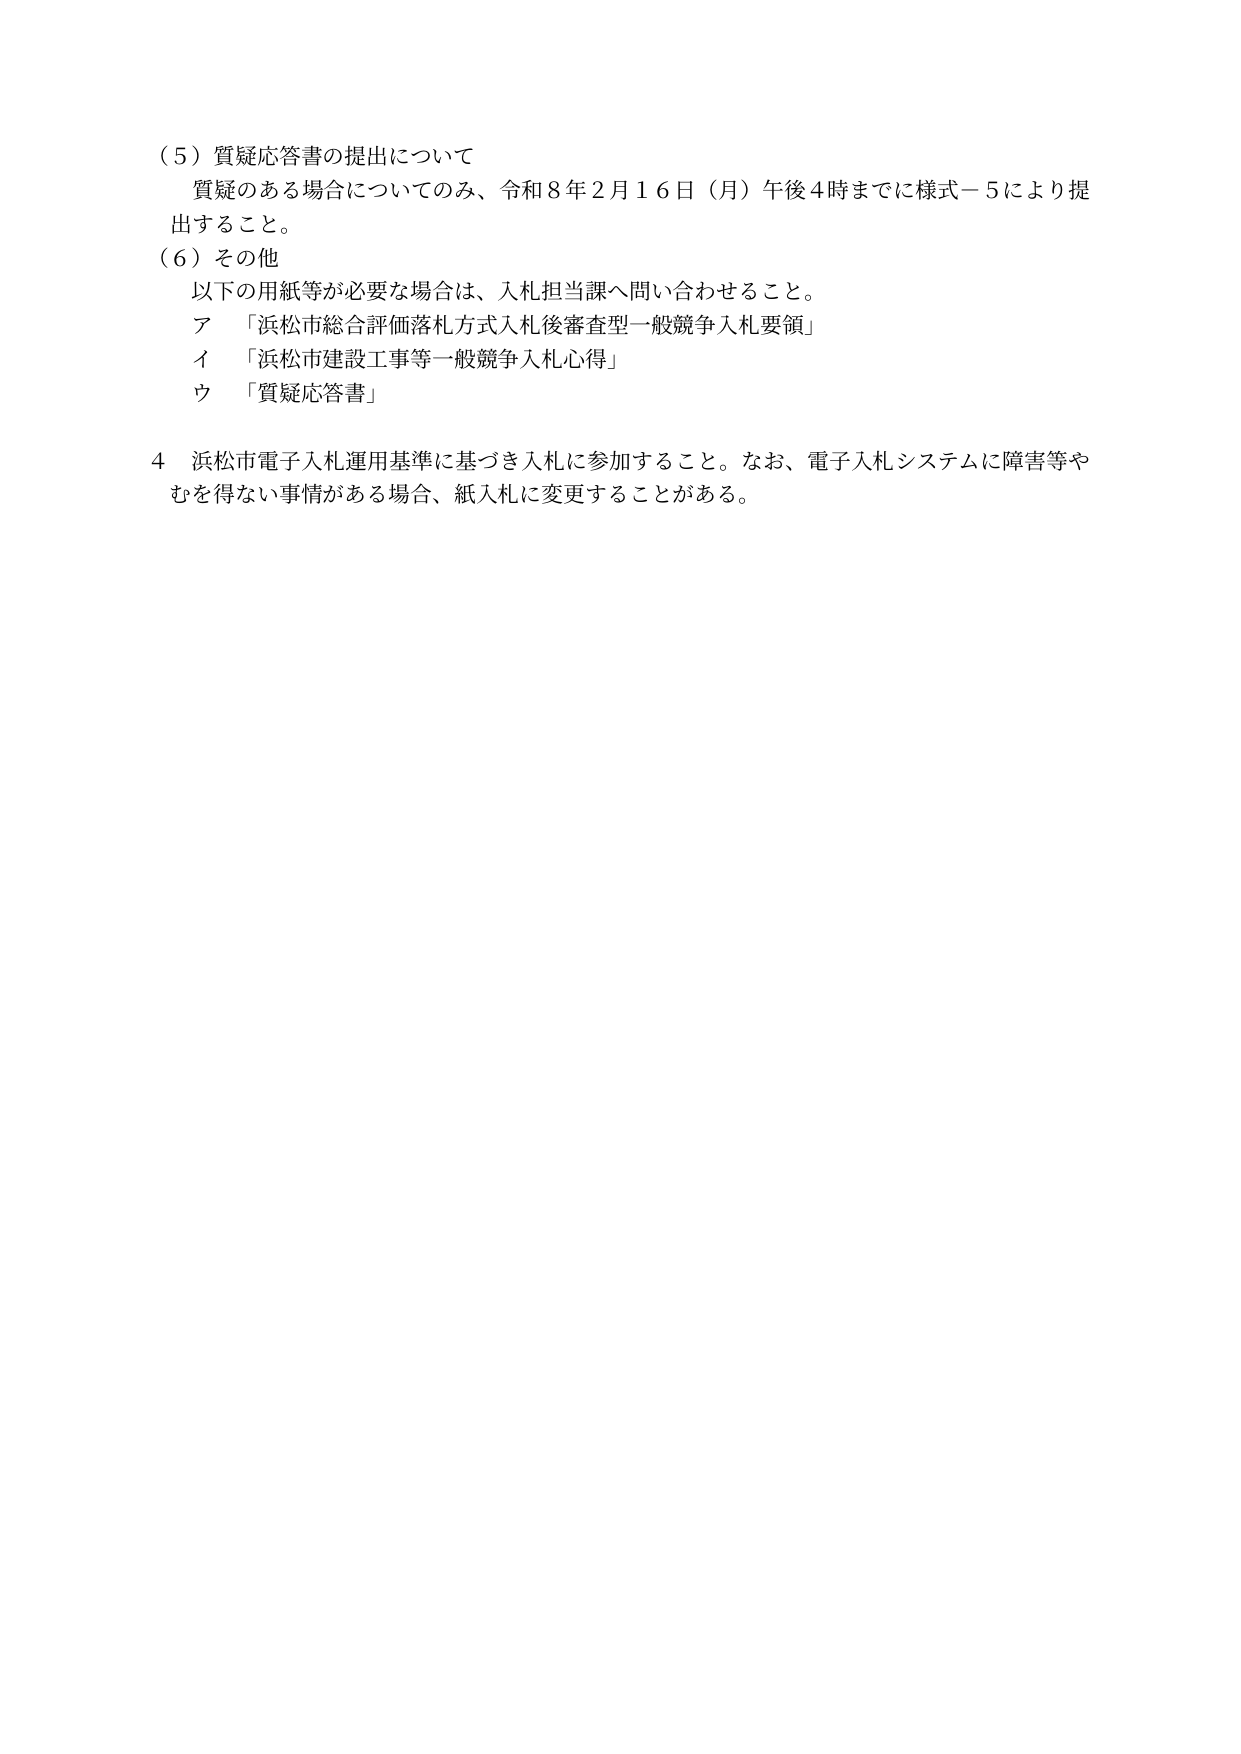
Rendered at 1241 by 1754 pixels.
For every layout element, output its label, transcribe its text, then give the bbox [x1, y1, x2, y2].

text （６）その他 [148, 239, 1092, 273]
text （５）質疑応答書の提出について [148, 138, 1092, 172]
text ア 「浜松市総合評価落札方式入札後審査型一般競争入札要領」 [148, 307, 1092, 341]
text 以下の用紙等が必要な場合は、入札担当課へ問い合わせること。 [148, 273, 1092, 307]
text 質疑のある場合についてのみ、令和８年２月１６日（月）午後４時までに様式－５により提出すること。 [171, 172, 1092, 239]
text ウ 「質疑応答書」 [148, 375, 1092, 409]
text ４ 浜松市電子入札運用基準に基づき入札に参加すること。なお、電子入札システムに障害等やむを得ない事情がある場合、紙入札に変更することがある。 [148, 443, 1092, 510]
text イ 「浜松市建設工事等一般競争入札心得」 [148, 341, 1092, 375]
